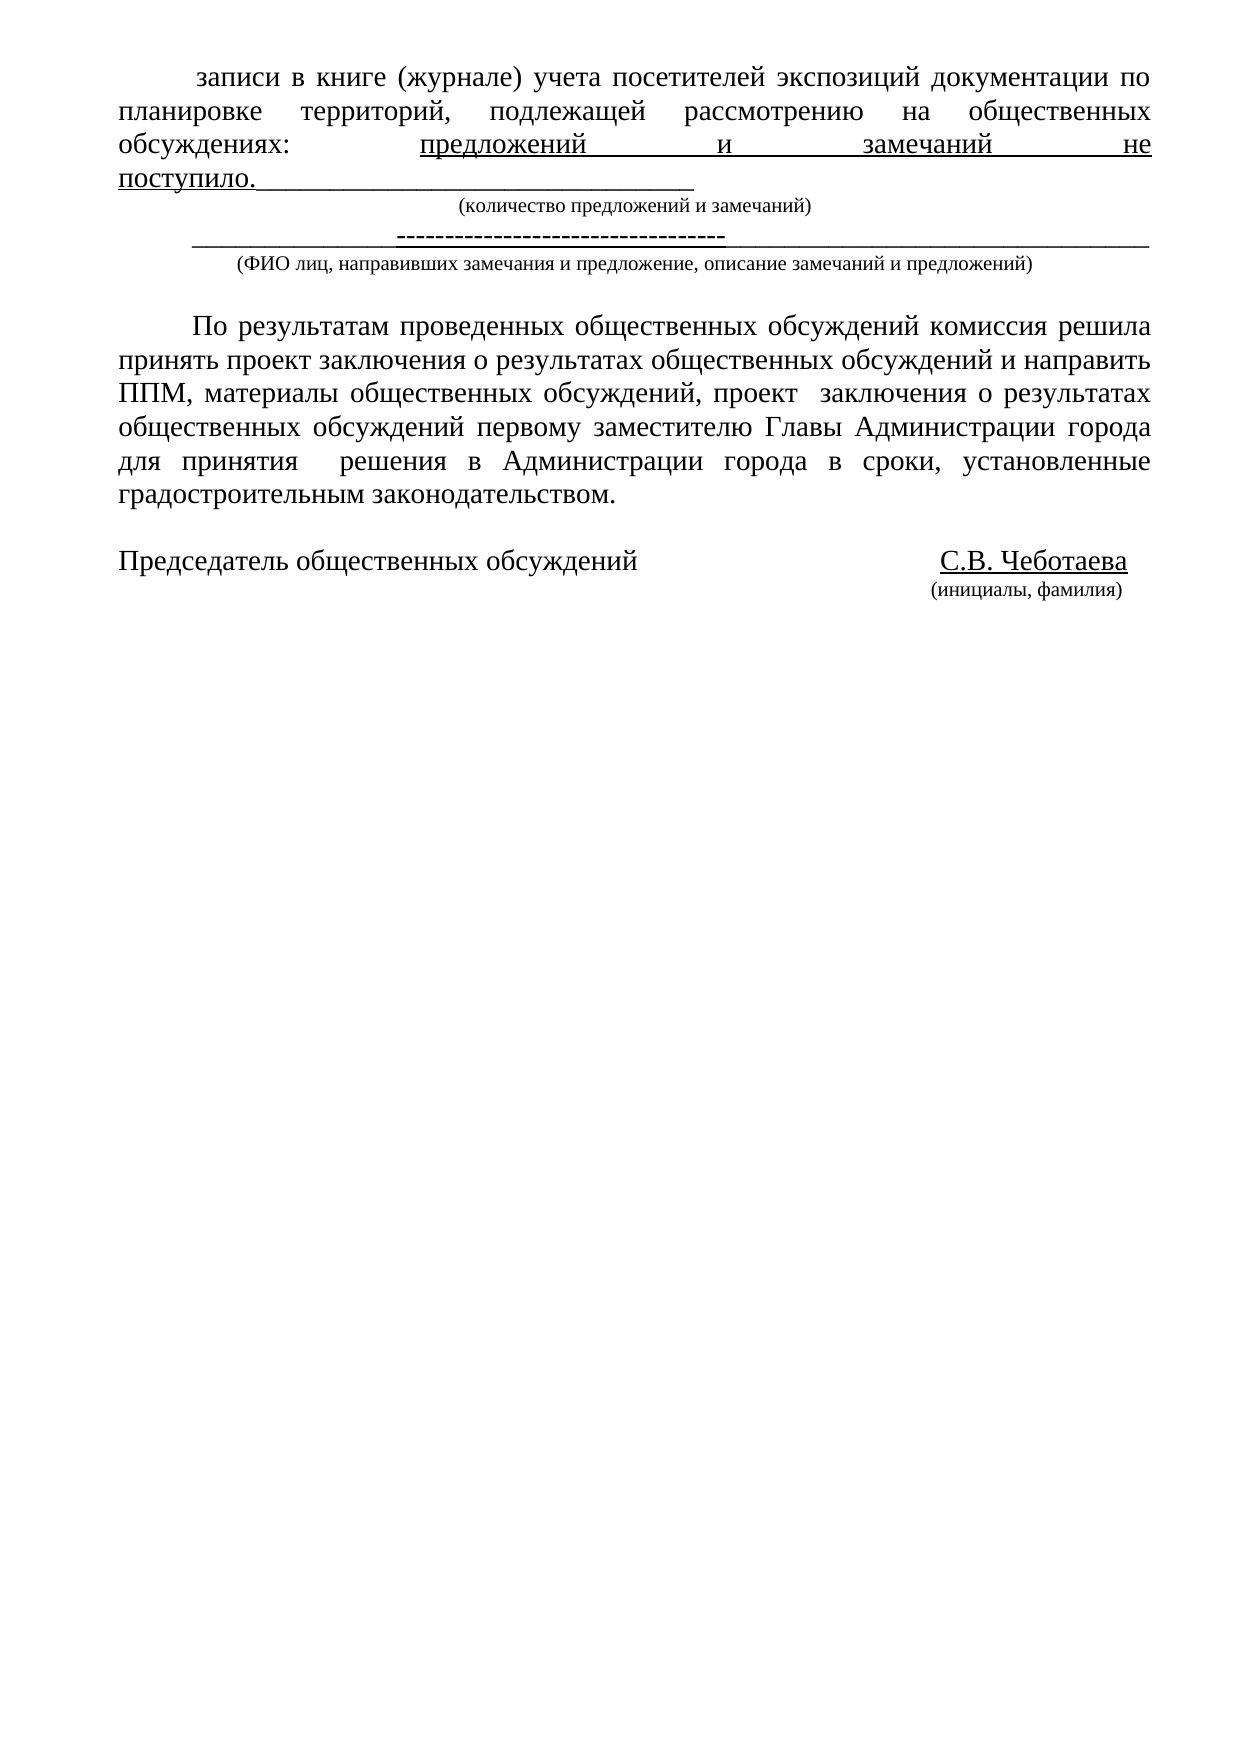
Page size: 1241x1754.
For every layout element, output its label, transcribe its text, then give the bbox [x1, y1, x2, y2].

text Председатель общественных обсуждений С.В. Чеботаева [118, 543, 1152, 577]
text По результатам проведенных общественных обсуждений комиссия решила принять проект заключения о результатах общественных обсуждений и направить ППМ, материалы общественных обсуждений, проект заключения о результатах общественных обсуждений первому заместителю Главы Администрации города для принятия решения в Администрации города в сроки, установленные градостроительным законодательством. [118, 308, 1152, 510]
text ______________----------------------------------_____________________________ [118, 217, 1152, 251]
text (инициалы, фамилия) [118, 577, 1152, 601]
text (ФИО лиц, направивших замечания и предложение, описание замечаний и предложений) [118, 251, 1152, 275]
text записи в книге (журнале) учета посетителей экспозиций документации по планировке территорий, подлежащей рассмотрению на общественных обсуждениях: предложений и замечаний не поступило.______________________________ [118, 59, 1152, 193]
text (количество предложений и замечаний) [118, 193, 1152, 217]
